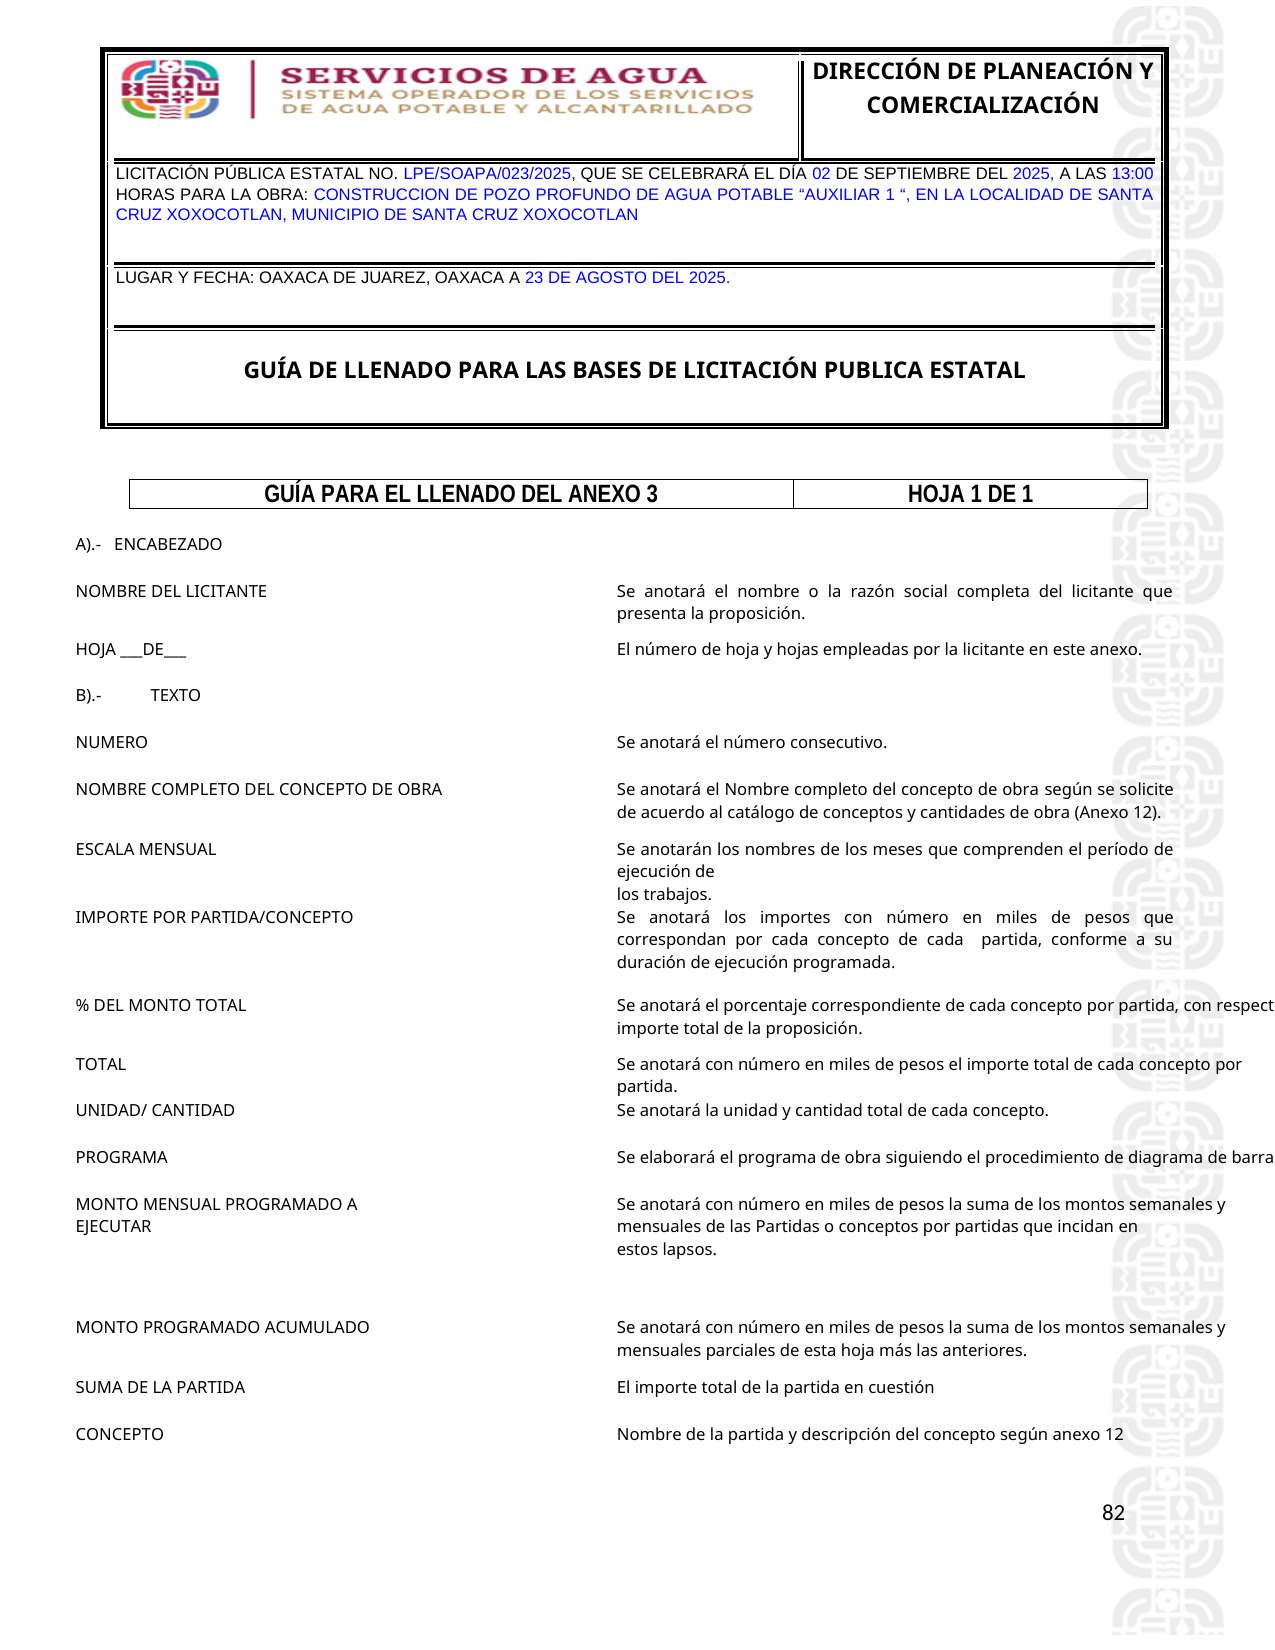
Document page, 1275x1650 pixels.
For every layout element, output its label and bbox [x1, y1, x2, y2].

picture [117, 55, 762, 129]
picture [1097, 52, 1164, 427]
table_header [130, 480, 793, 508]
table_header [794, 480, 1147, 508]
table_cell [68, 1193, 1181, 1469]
picture [1101, 65, 1109, 76]
picture [1097, 6, 1227, 1635]
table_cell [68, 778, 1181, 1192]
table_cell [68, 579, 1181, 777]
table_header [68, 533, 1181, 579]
